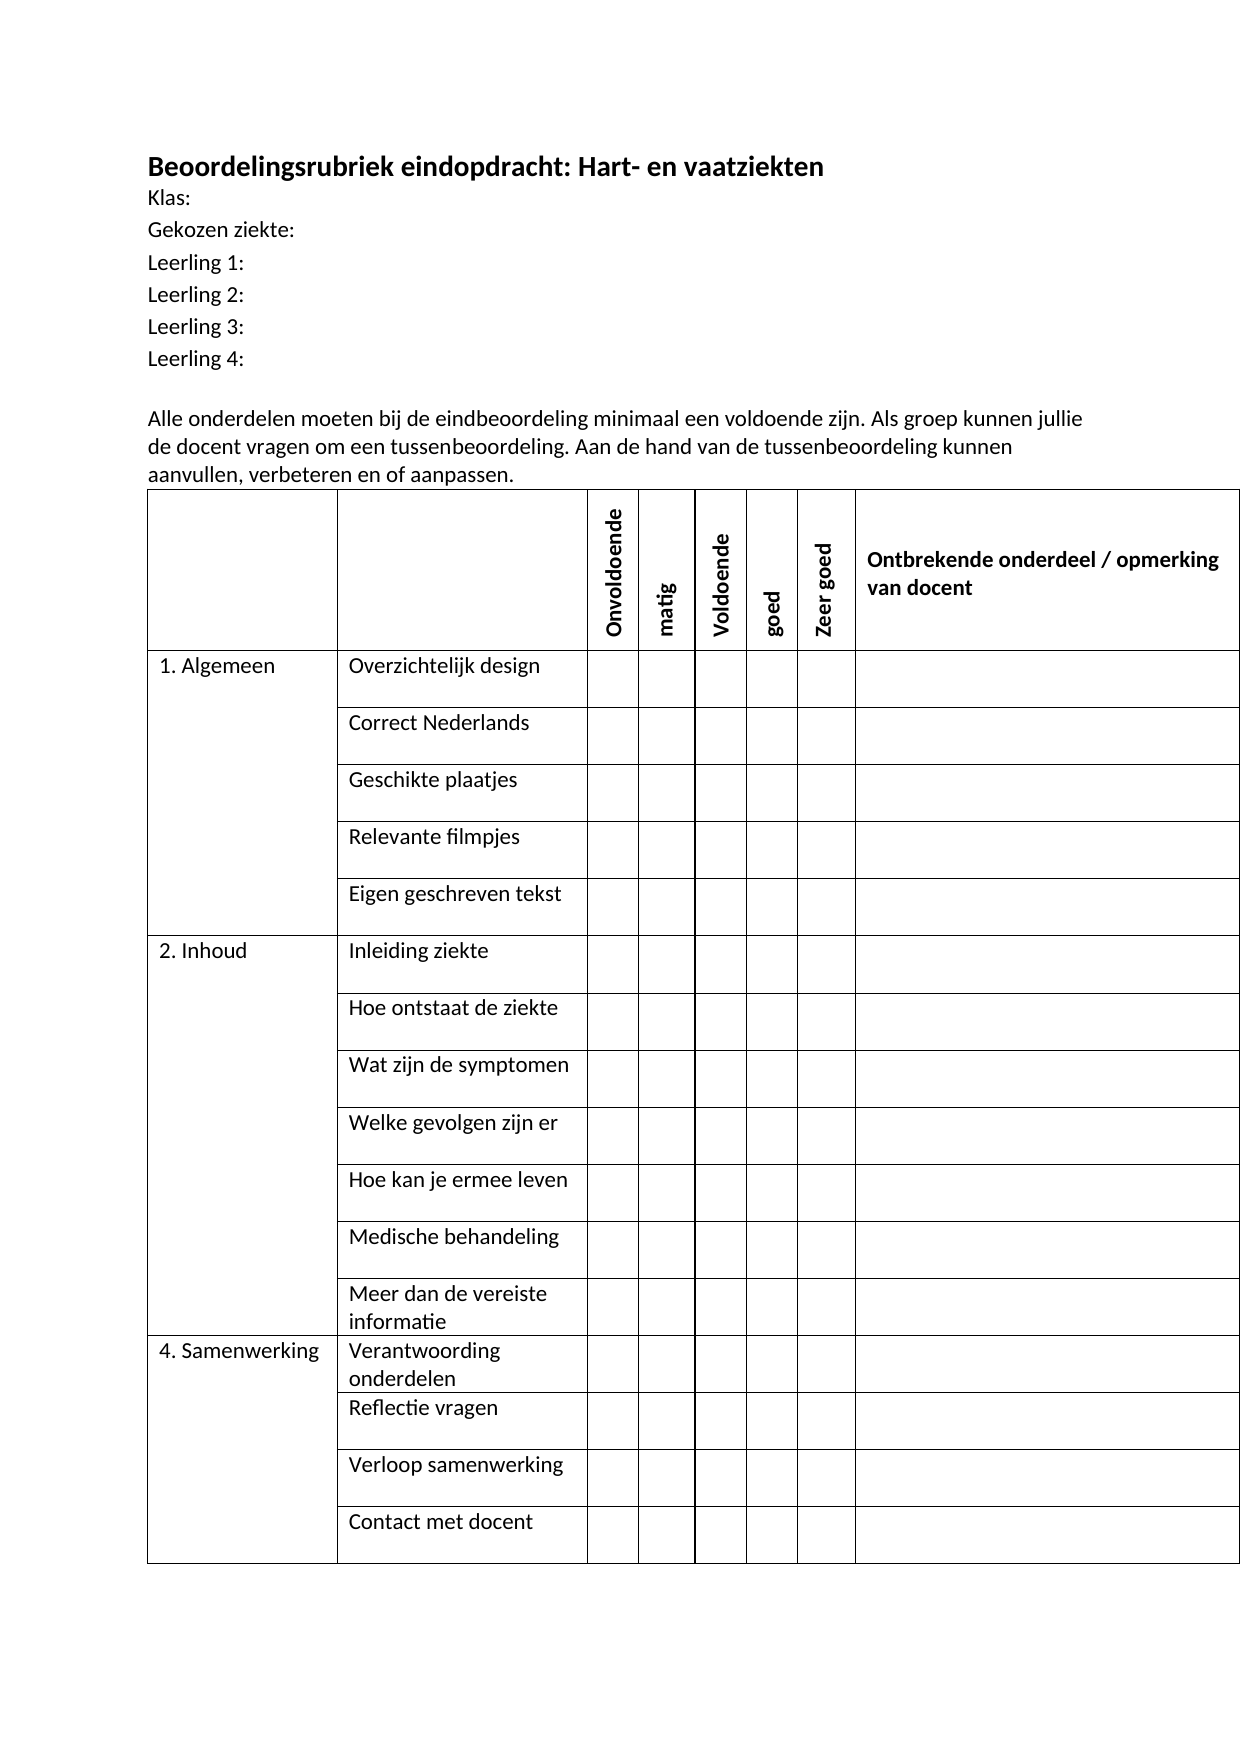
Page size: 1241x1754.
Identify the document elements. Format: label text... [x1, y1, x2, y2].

table_cell Relevante filmpjes [338, 822, 587, 878]
table_cell [747, 1222, 797, 1278]
table_cell [798, 765, 855, 821]
table_cell Inleiding ziekte [338, 936, 587, 992]
table_cell [856, 1336, 1239, 1392]
table_cell [639, 1507, 694, 1563]
table_cell [747, 1051, 797, 1107]
table_cell Geschikte plaatjes [338, 765, 587, 821]
table_cell [798, 994, 855, 1049]
table_cell [747, 936, 797, 992]
table_header matig [639, 490, 694, 650]
table_cell [639, 1051, 694, 1107]
text Leerling 1: [148, 248, 1093, 276]
table_cell [856, 1222, 1239, 1278]
table_cell [696, 1507, 746, 1563]
table_cell [588, 1450, 638, 1506]
table_cell [696, 1051, 746, 1107]
table_cell [588, 1336, 638, 1392]
table_cell Overzichtelijk design [338, 651, 587, 707]
table_cell [747, 1165, 797, 1221]
table_cell [696, 708, 746, 764]
table_cell [696, 994, 746, 1049]
text Leerling 4: [148, 344, 1093, 372]
table_cell [639, 1393, 694, 1449]
table_cell [588, 994, 638, 1049]
table_cell [639, 708, 694, 764]
table_cell [588, 1222, 638, 1278]
table_cell [856, 765, 1239, 821]
table_cell [798, 1450, 855, 1506]
table_cell [747, 822, 797, 878]
table_cell [798, 822, 855, 878]
table_cell [856, 1450, 1239, 1506]
table_cell Welke gevolgen zijn er [338, 1108, 587, 1164]
table_cell [588, 1507, 638, 1563]
table_cell [639, 879, 694, 935]
table_cell [696, 1279, 746, 1335]
table_cell 1. Algemeen [148, 651, 337, 935]
table_cell [798, 879, 855, 935]
table_cell [856, 994, 1239, 1049]
table_cell [747, 1336, 797, 1392]
table_cell [696, 1222, 746, 1278]
table_cell Verantwoording onderdelen [338, 1336, 587, 1392]
table_cell [856, 1051, 1239, 1107]
table_cell [639, 651, 694, 707]
table_cell [798, 1108, 855, 1164]
table_header goed [747, 490, 797, 650]
table_cell [639, 1450, 694, 1506]
table_cell [747, 1279, 797, 1335]
table_cell [639, 1336, 694, 1392]
table_cell Contact met docent [338, 1507, 587, 1563]
table_cell Hoe ontstaat de ziekte [338, 994, 587, 1049]
table_cell [798, 1051, 855, 1107]
table_cell [747, 765, 797, 821]
table_cell [639, 1165, 694, 1221]
table_cell Wat zijn de symptomen [338, 1051, 587, 1107]
table_cell [588, 1279, 638, 1335]
table_cell [639, 994, 694, 1049]
table_cell [696, 1450, 746, 1506]
table_cell [856, 1393, 1239, 1449]
table_cell Reflectie vragen [338, 1393, 587, 1449]
table_cell [747, 1393, 797, 1449]
table_cell [639, 822, 694, 878]
text Alle onderdelen moeten bij de eindbeoordeling minimaal een voldoende zijn. Als groep kunnen jullie de docent vragen om een tussenbeoordeling. Aan de hand van de tussenbeoordeling kunnen aanvullen, verbeteren en of aanpassen. [148, 404, 1093, 488]
table_cell [798, 1165, 855, 1221]
table_cell [696, 1165, 746, 1221]
table_header [148, 490, 337, 650]
table_cell [856, 936, 1239, 992]
table_header Onvoldoende [588, 490, 638, 650]
table_cell [696, 822, 746, 878]
text Leerling 2: [148, 280, 1093, 308]
table_cell [639, 1108, 694, 1164]
text Leerling 3: [148, 312, 1093, 340]
table_cell [747, 651, 797, 707]
text Gekozen ziekte: [148, 215, 1093, 243]
table_header Ontbrekende onderdeel / opmerking van docent [856, 490, 1239, 650]
table_cell [856, 1108, 1239, 1164]
table_cell [588, 1108, 638, 1164]
table_cell [639, 936, 694, 992]
table_cell [588, 1393, 638, 1449]
table_cell [696, 1336, 746, 1392]
table_cell 2. Inhoud [148, 936, 337, 1335]
table_cell [696, 1108, 746, 1164]
table_cell [856, 651, 1239, 707]
table_cell [798, 1393, 855, 1449]
table_cell [639, 1279, 694, 1335]
table_cell [588, 651, 638, 707]
table_cell [798, 1279, 855, 1335]
table_cell [856, 1279, 1239, 1335]
table_cell 4. Samenwerking [148, 1336, 337, 1563]
table_cell [798, 936, 855, 992]
table_cell [856, 822, 1239, 878]
table_cell [588, 708, 638, 764]
table_cell [696, 1393, 746, 1449]
table_cell [588, 765, 638, 821]
table_cell [798, 708, 855, 764]
table_cell [588, 1051, 638, 1107]
table_cell [696, 879, 746, 935]
text Beoordelingsrubriek eindopdracht: Hart- en vaatziekten [148, 148, 1093, 183]
text Klas: [148, 183, 1093, 211]
table_cell [696, 936, 746, 992]
table_cell [856, 879, 1239, 935]
table_cell [588, 936, 638, 992]
table_cell Eigen geschreven tekst [338, 879, 587, 935]
table_cell [588, 822, 638, 878]
table_cell [747, 1108, 797, 1164]
table_cell [856, 1165, 1239, 1221]
table_cell Meer dan de vereiste informatie [338, 1279, 587, 1335]
table_cell [798, 1336, 855, 1392]
table_header Voldoende [696, 490, 746, 650]
table_cell [798, 651, 855, 707]
table_cell [696, 651, 746, 707]
table_cell [747, 1507, 797, 1563]
table_cell Hoe kan je ermee leven [338, 1165, 587, 1221]
table_cell [639, 1222, 694, 1278]
table_cell [696, 765, 746, 821]
table_cell [588, 879, 638, 935]
table_header [338, 490, 587, 650]
table_cell [747, 1450, 797, 1506]
table_cell Verloop samenwerking [338, 1450, 587, 1506]
table_cell Correct Nederlands [338, 708, 587, 764]
table_cell [856, 1507, 1239, 1563]
table_cell [639, 765, 694, 821]
table_cell Medische behandeling [338, 1222, 587, 1278]
table_cell [747, 994, 797, 1049]
table_cell [588, 1165, 638, 1221]
table_cell [798, 1222, 855, 1278]
table_cell [747, 879, 797, 935]
table_cell [856, 708, 1239, 764]
table_cell [798, 1507, 855, 1563]
table_header Zeer goed [798, 490, 855, 650]
table_cell [747, 708, 797, 764]
